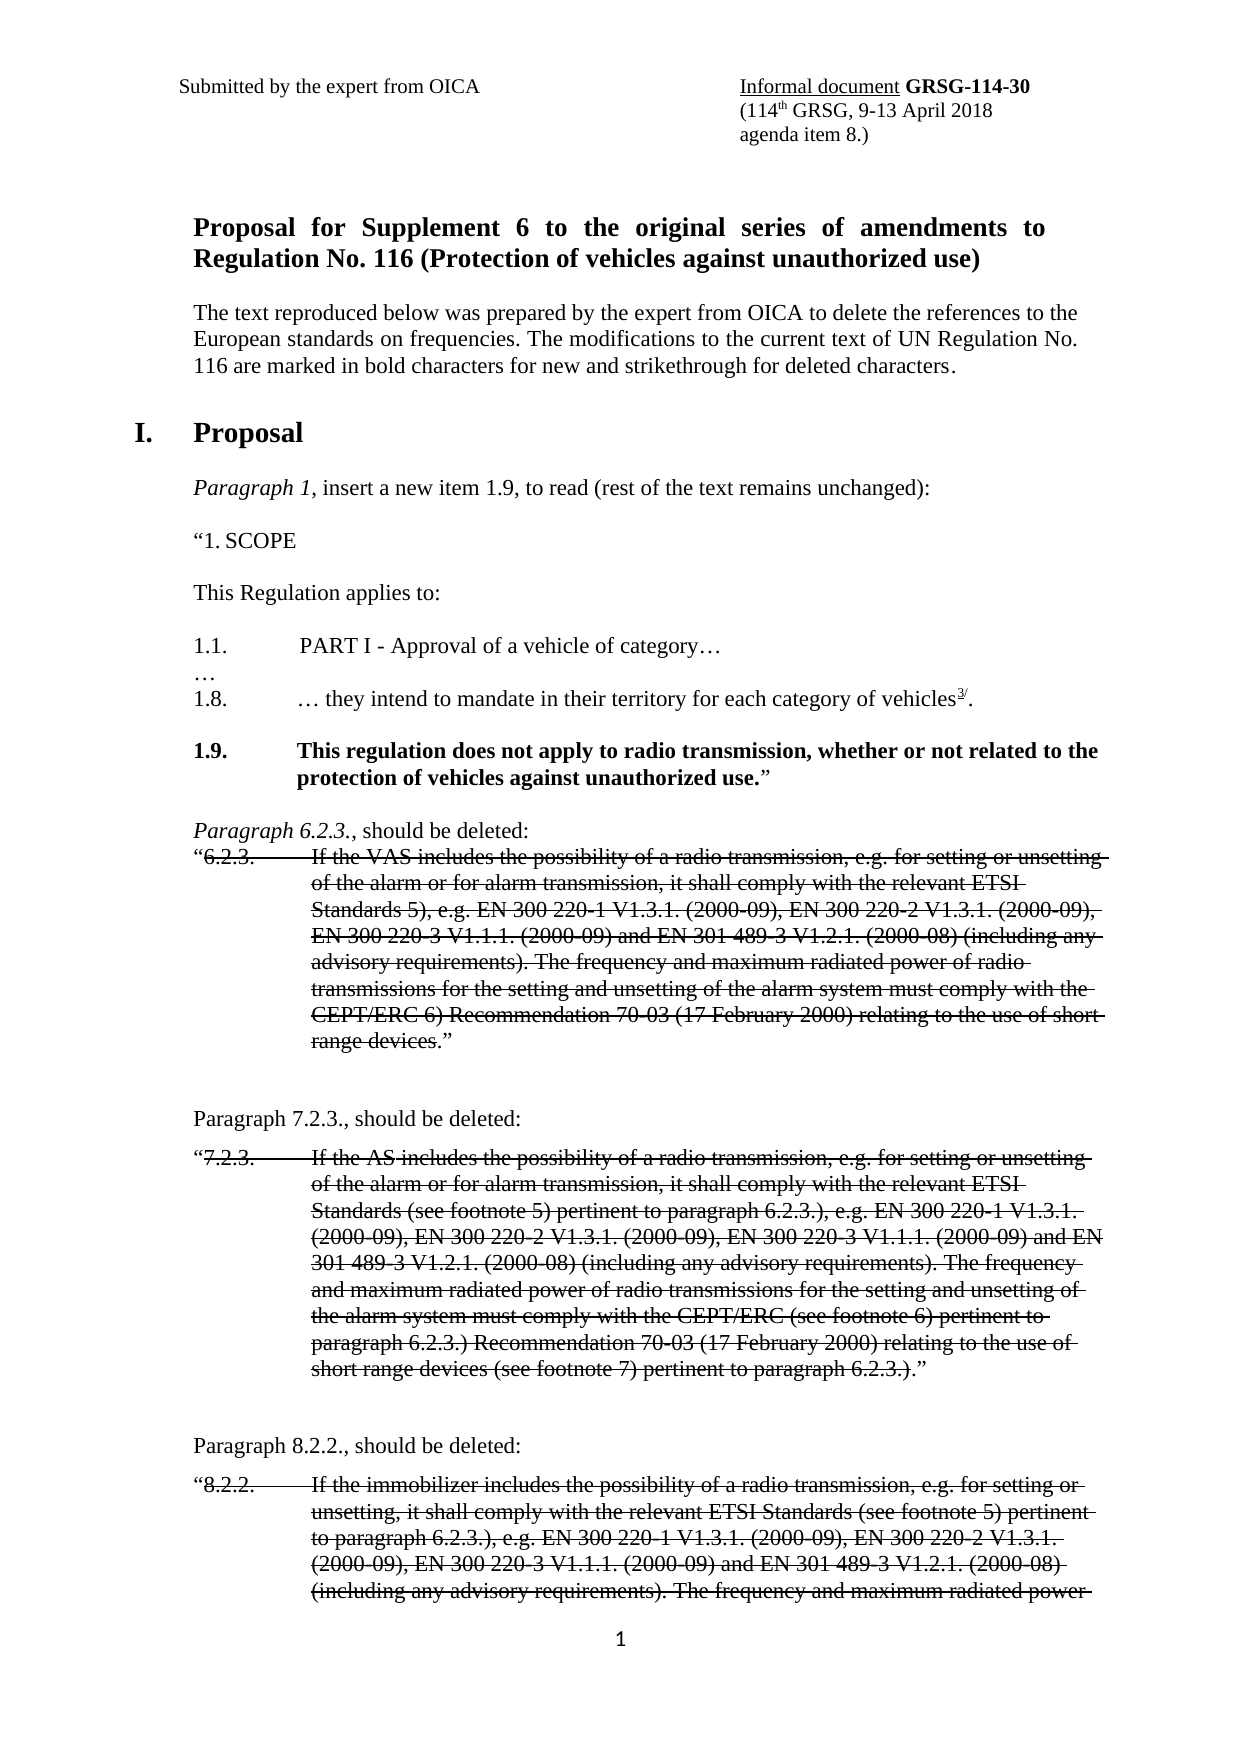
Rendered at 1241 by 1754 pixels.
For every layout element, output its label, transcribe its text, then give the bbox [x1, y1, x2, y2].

text “1. SCOPE [193, 527, 1109, 553]
text Paragraph 7.2.3., should be deleted: [193, 1105, 1109, 1132]
text Paragraph 1, insert a new item 1.9, to read (rest of the text remains unchanged): [193, 474, 1109, 500]
text “7.2.3. If the AS includes the possibility of a radio transmission, e.g. for setting or unsetting of the alarm or for alarm transmission, it shall comply with the relevant ETSI Standards (see footnote 5) pertinent to paragraph 6.2.3.), e.g. EN 300 220-1 V1.3.1. (2000-09), EN 300 220-2 V1.3.1. (2000-09), EN 300 220-3 V1.1.1. (2000-09) and EN 301 489-3 V1.2.1. (2000-08) (including any advisory requirements). The frequency and maximum radiated power of radio transmissions for the setting and unsetting of the alarm system must comply with the CEPT/ERC (see footnote 6) pertinent to paragraph 6.2.3.) Recommendation 70-03 (17 February 2000) relating to the use of short range devices (see footnote 7) pertinent to paragraph 6.2.3.).” [193, 1144, 1109, 1381]
text I. Proposal [134, 416, 1047, 449]
text Proposal for Supplement 6 to the original series of amendments to Regulation No. 116 (Protection of vehicles against unauthorized use) [193, 211, 1047, 274]
text Paragraph 8.2.2., should be deleted: [193, 1433, 1109, 1459]
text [193, 1471, 1109, 1603]
list PART I - Approval of a vehicle of category… [193, 632, 1109, 658]
text The text reproduced below was prepared by the expert from OICA to delete the references to the European standards on frequencies. The modifications to the current text of UN Regulation No. 116 are marked in bold characters for new and strikethrough for deleted characters. [193, 299, 1079, 378]
text “6.2.3. If the VAS includes the possibility of a radio transmission, e.g. for setting or unsetting of the alarm or for alarm transmission, it shall comply with the relevant ETSI Standards 5), e.g. EN 300 220-1 V1.3.1. (2000-09), EN 300 220-2 V1.3.1. (2000-09), EN 300 220-3 V1.1.1. (2000-09) and EN 301 489-3 V1.2.1. (2000-08) (including any advisory requirements). The frequency and maximum radiated power of radio transmissions for the setting and unsetting of the alarm system must comply with the CEPT/ERC 6) Recommendation 70-03 (17 February 2000) relating to the use of short range devices.” [193, 843, 1109, 1054]
text 1.8. … they intend to mandate in their territory for each category of vehicles3/. [193, 685, 1109, 711]
text 1.9. This regulation does not apply to radio transmission, whether or not related to the protection of vehicles against unauthorized use.” [193, 738, 1109, 790]
text Paragraph 6.2.3., should be deleted: [193, 817, 1109, 843]
text This Regulation applies to: [193, 579, 1109, 606]
text … [193, 658, 1109, 685]
